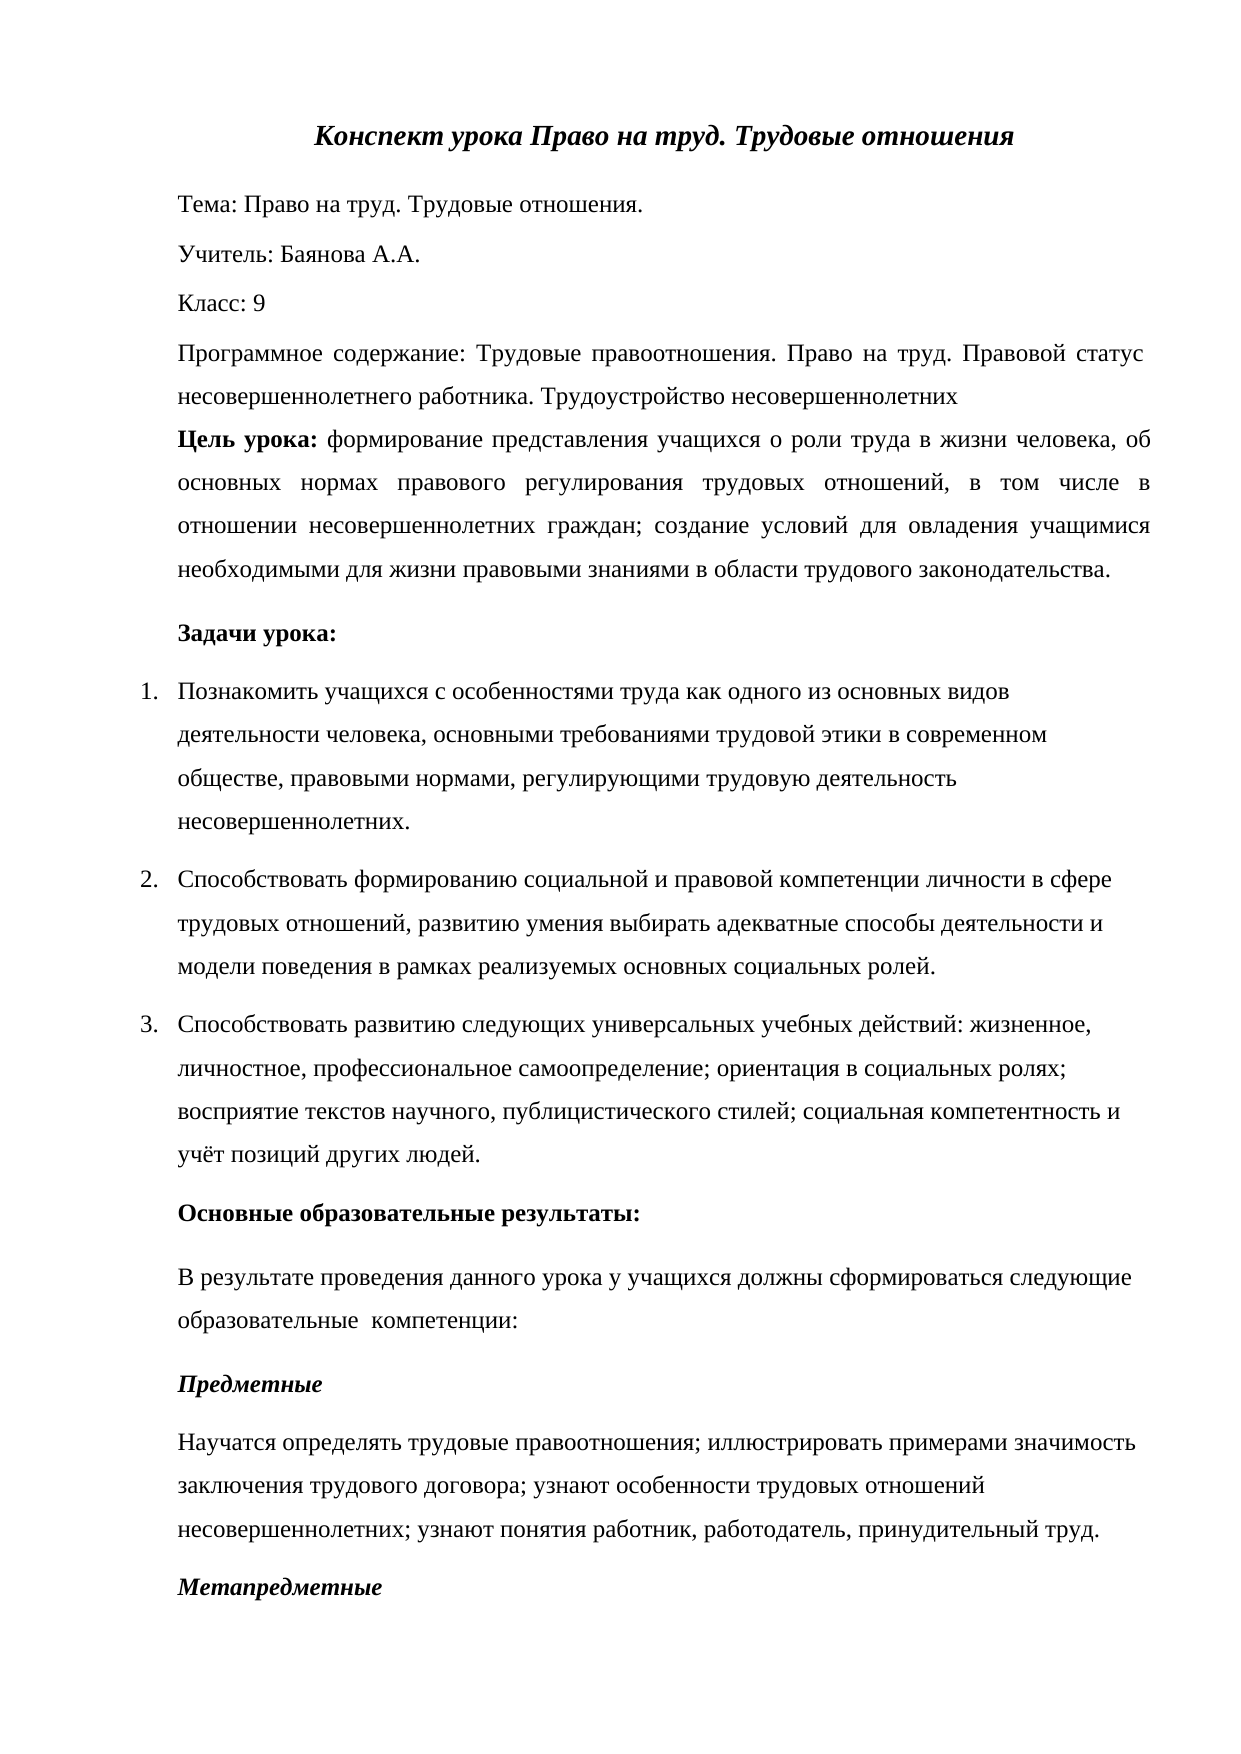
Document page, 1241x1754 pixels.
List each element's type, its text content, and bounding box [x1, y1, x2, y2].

text Метапредметные [177, 1572, 1152, 1601]
text Предметные [177, 1369, 1152, 1397]
text Программное содержание: Трудовые правоотношения. Право на труд. Правовой статус несовершеннолетнего работника. Трудоустройство несовершеннолетних [177, 338, 1144, 410]
text Основные образовательные результаты: [177, 1198, 1152, 1226]
text Учитель: Баянова А.А. [177, 239, 1152, 268]
list Способствовать формированию социальной и правовой компетенции личности в сфере трудовых отношений, развитию умения выбирать адекватные способы деятельности и модели поведения в рамках реализуемых основных социальных ролей. [140, 864, 1152, 979]
list Способствовать развитию следующих универсальных учебных действий: жизненное, личностное, профессиональное самоопределение; ориентация в социальных ролях; восприятие текстов научного, публицистического стилей; социальная компетентность и учёт позиций других людей. [140, 1009, 1152, 1168]
text В результате проведения данного урока у учащихся должны сформироваться следующие образовательные компетенции: [177, 1262, 1152, 1333]
text Класс: 9 [177, 288, 1152, 317]
text Научатся определять трудовые правоотношения; иллюстрировать примерами значимость заключения трудового договора; узнают особенности трудовых отношений несовершеннолетних; узнают понятия работник, работодатель, принудительный труд. [177, 1427, 1152, 1542]
text Тема: Право на труд. Трудовые отношения. [177, 189, 1152, 218]
text Цель урока: формирование представления учащихся о роли труда в жизни человека, об основных нормах правового регулирования трудовых отношений, в том числе в отношении несовершеннолетних граждан; создание условий для овладения учащимися необходимыми для жизни правовыми знаниями в области трудового законодательства. [177, 424, 1152, 582]
list Познакомить учащихся с особенностями труда как одного из основных видов деятельности человека, основными требованиями трудовой этики в современном обществе, правовыми нормами, регулирующими трудовую деятельность несовершеннолетних. [140, 676, 1152, 834]
text Задачи урока: [177, 618, 1152, 646]
text Конспект урока Право на труд. Трудовые отношения [177, 118, 1152, 152]
